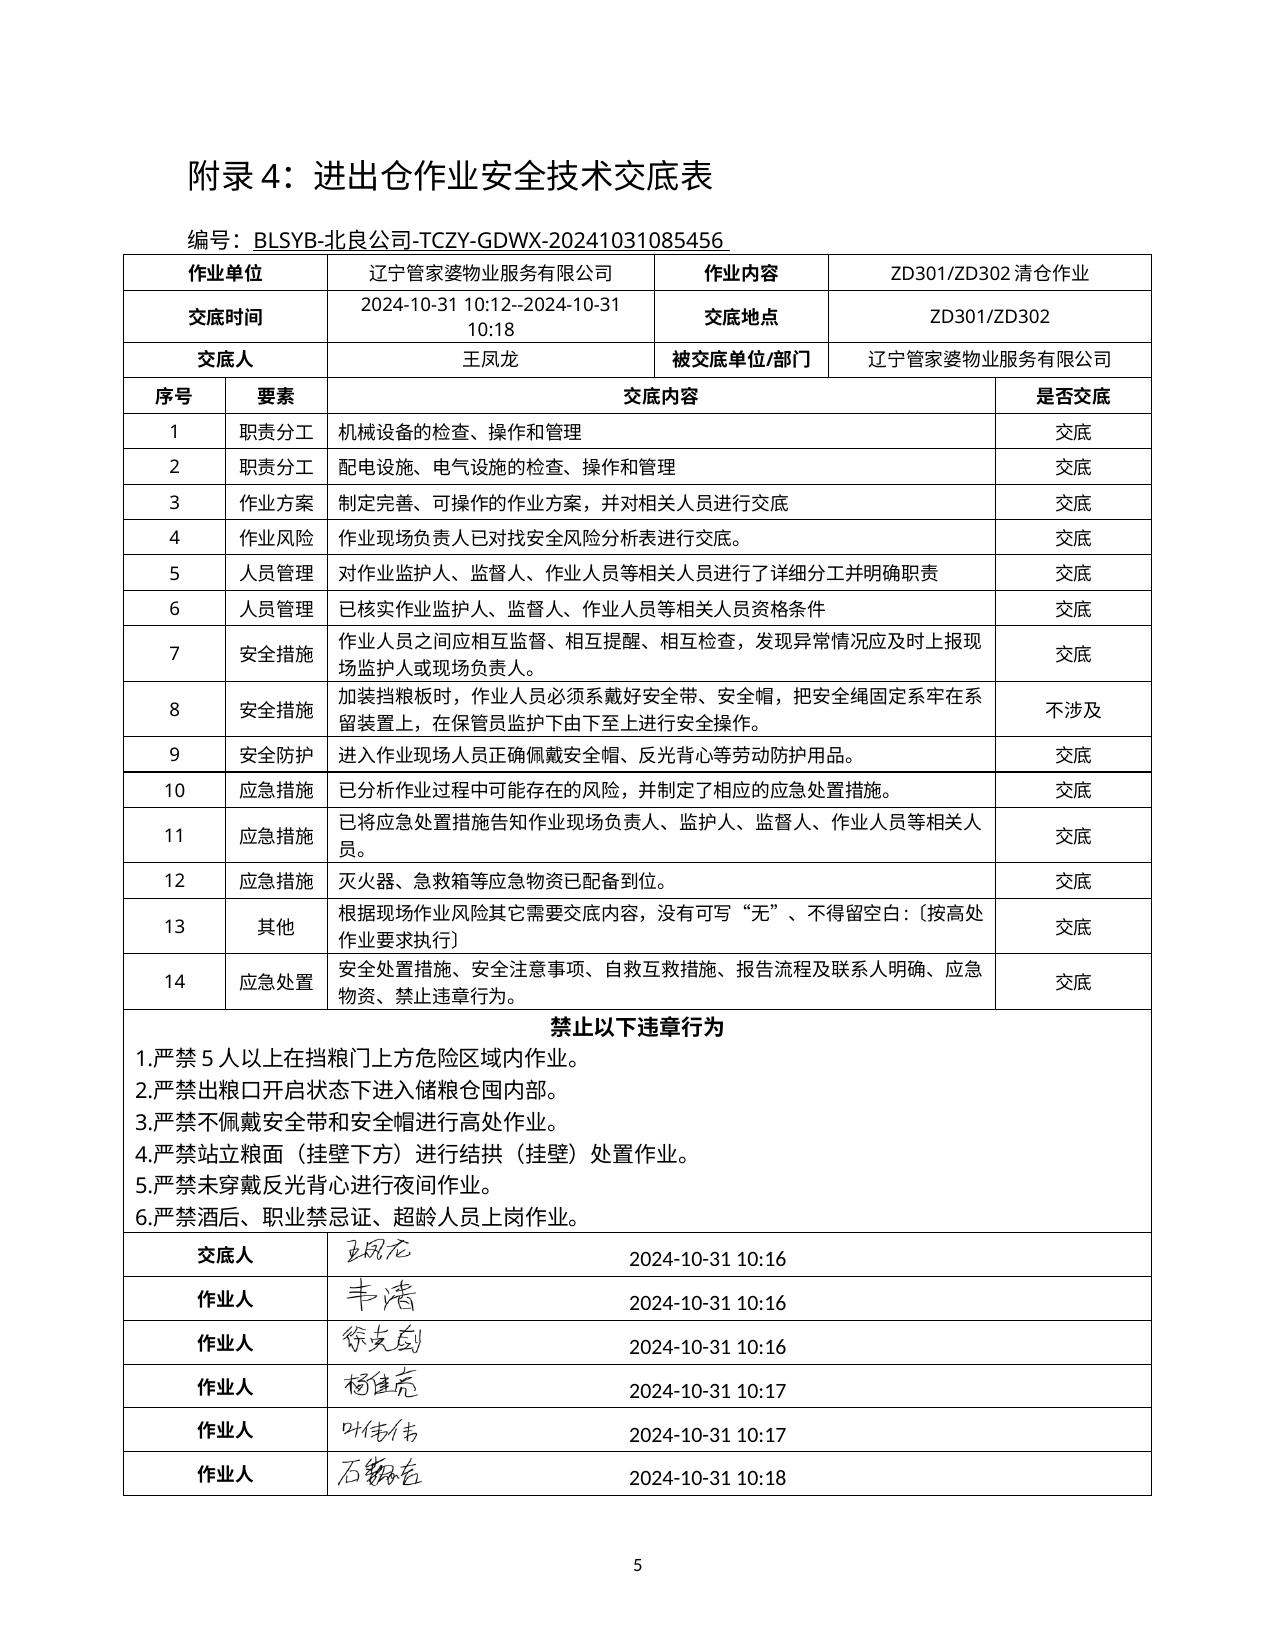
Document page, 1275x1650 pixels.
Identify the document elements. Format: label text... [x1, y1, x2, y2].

table_cell 交底内容 [328, 378, 995, 413]
table_cell 作业风险 [226, 520, 327, 554]
table_cell 2024-10-31 10:17 [328, 1408, 1151, 1451]
table_cell 安全防护 [226, 737, 327, 771]
table_cell 交底 [996, 808, 1151, 862]
table_cell 交底 [996, 591, 1151, 625]
table_cell 作业人 [124, 1408, 327, 1451]
picture [338, 1408, 422, 1442]
table_cell 交底 [996, 414, 1151, 448]
table_header 作业单位 [124, 255, 327, 290]
table_cell 进入作业现场人员正确佩戴安全帽、反光背心等劳动防护用品。 [328, 737, 995, 771]
picture [338, 1364, 422, 1398]
table_cell 应急措施 [226, 808, 327, 862]
table_cell 应急措施 [226, 773, 327, 807]
table_cell 交底人 [124, 1233, 327, 1276]
table_cell 2024-10-31 10:16 [328, 1233, 1151, 1276]
table_cell 2 [124, 449, 225, 483]
table_cell 4 [124, 520, 225, 554]
table_cell 5 [124, 555, 225, 590]
table_cell 2024-10-31 10:18 [328, 1452, 1151, 1495]
table_cell 2024-10-31 10:17 [328, 1365, 1151, 1407]
table_header 作业内容 [655, 255, 828, 290]
table_cell 交底 [996, 520, 1151, 554]
table_cell 灭火器、急救箱等应急物资已配备到位。 [328, 863, 995, 898]
subtitle 附录4：进出仓作业安全技术交底表 [187, 150, 1087, 198]
table_cell 交底 [996, 899, 1151, 953]
table_cell 其他 [226, 899, 327, 953]
table_cell 机械设备的检查、操作和管理 [328, 414, 995, 448]
table_cell 应急措施 [226, 863, 327, 898]
table_cell 是否交底 [996, 378, 1151, 413]
text 编号：BLSYB-北良公司-TCZY-GDWX-20241031085456 [187, 223, 1087, 254]
table_cell 交底时间 [124, 291, 327, 342]
table_cell 作业人 [124, 1321, 327, 1363]
table_cell 禁止以下违章行为 1.严禁5人以上在挡粮门上方危险区域内作业。 2.严禁出粮口开启状态下进入储粮仓囤内部。 3.严禁不佩戴安全带和安全帽进行高处作业。 4.严禁站立粮面（挂壁下方）进行结拱（挂壁）处置作业。 5.严禁未穿戴反光背心进行夜间作业。 6.严禁酒后、职业禁忌证、超龄人员上岗作业。 [124, 1010, 1151, 1232]
table_cell 2024-10-31 10:16 [328, 1321, 1151, 1363]
table_cell 序号 [124, 378, 225, 413]
table_cell 作业人员之间应相互监督、相互提醒、相互检查，发现异常情况应及时上报现场监护人或现场负责人。 [328, 626, 995, 681]
table_cell 要素 [226, 378, 327, 413]
table_cell 已核实作业监护人、监督人、作业人员等相关人员资格条件 [328, 591, 995, 625]
table_cell 不涉及 [996, 682, 1151, 736]
table_cell 交底 [996, 863, 1151, 898]
table_cell 作业人 [124, 1277, 327, 1319]
table_cell 2024-10-31 10:12--2024-10-31 10:18 [328, 291, 654, 342]
table_cell 人员管理 [226, 555, 327, 590]
table_cell 辽宁管家婆物业服务有限公司 [829, 343, 1151, 377]
table_cell 3 [124, 485, 225, 519]
table_cell 交底 [996, 737, 1151, 771]
table_cell 交底 [996, 555, 1151, 590]
table_cell 交底 [996, 449, 1151, 483]
table_cell 交底 [996, 773, 1151, 807]
table_cell 14 [124, 954, 225, 1008]
table_cell 7 [124, 626, 225, 681]
table_cell 交底 [996, 954, 1151, 1008]
table_cell 1 [124, 414, 225, 448]
table_cell 13 [124, 899, 225, 953]
table_cell 安全措施 [226, 682, 327, 736]
table_cell 交底 [996, 626, 1151, 681]
table_cell 作业方案 [226, 485, 327, 519]
table_cell 作业人 [124, 1365, 327, 1407]
table_cell 已分析作业过程中可能存在的风险，并制定了相应的应急处置措施。 [328, 773, 995, 807]
table_cell 10 [124, 773, 225, 807]
table_cell 配电设施、电气设施的检查、操作和管理 [328, 449, 995, 483]
table_cell 加装挡粮板时，作业人员必须系戴好安全带、安全帽，把安全绳固定系牢在系留装置上，在保管员监护下由下至上进行安全操作。 [328, 682, 995, 736]
table_cell 交底 [996, 485, 1151, 519]
picture [338, 1232, 422, 1267]
table_cell 制定完善、可操作的作业方案，并对相关人员进行交底 [328, 485, 995, 519]
table_cell 6 [124, 591, 225, 625]
table_cell 安全措施 [226, 626, 327, 681]
picture [338, 1452, 422, 1486]
table_cell 人员管理 [226, 591, 327, 625]
table_cell 11 [124, 808, 225, 862]
table_cell 8 [124, 682, 225, 736]
picture [338, 1320, 422, 1355]
table_cell 职责分工 [226, 414, 327, 448]
table_cell 交底人 [124, 343, 327, 377]
table_cell 被交底单位/部门 [655, 343, 828, 377]
table_cell 已将应急处置措施告知作业现场负责人、监护人、监督人、作业人员等相关人员。 [328, 808, 995, 862]
table_cell ZD301/ZD302 [829, 291, 1151, 342]
table_cell 作业现场负责人已对找安全风险分析表进行交底。 [328, 520, 995, 554]
table_cell 2024-10-31 10:16 [328, 1277, 1151, 1319]
table_cell 王凤龙 [328, 343, 654, 377]
table_cell 应急处置 [226, 954, 327, 1008]
table_cell 交底地点 [655, 291, 828, 342]
table_cell 对作业监护人、监督人、作业人员等相关人员进行了详细分工并明确职责 [328, 555, 995, 590]
picture [338, 1276, 422, 1311]
table_cell 12 [124, 863, 225, 898]
table_header ZD301/ZD302清仓作业 [829, 255, 1151, 290]
table_cell 9 [124, 737, 225, 771]
table_cell 职责分工 [226, 449, 327, 483]
table_cell 安全处置措施、安全注意事项、自救互救措施、报告流程及联系人明确、应急物资、禁止违章行为。 [328, 954, 995, 1008]
table_header 辽宁管家婆物业服务有限公司 [328, 255, 654, 290]
table_cell 作业人 [124, 1452, 327, 1495]
table_cell 根据现场作业风险其它需要交底内容，没有可写“无”、不得留空白:〔按高处作业要求执行〕 [328, 899, 995, 953]
